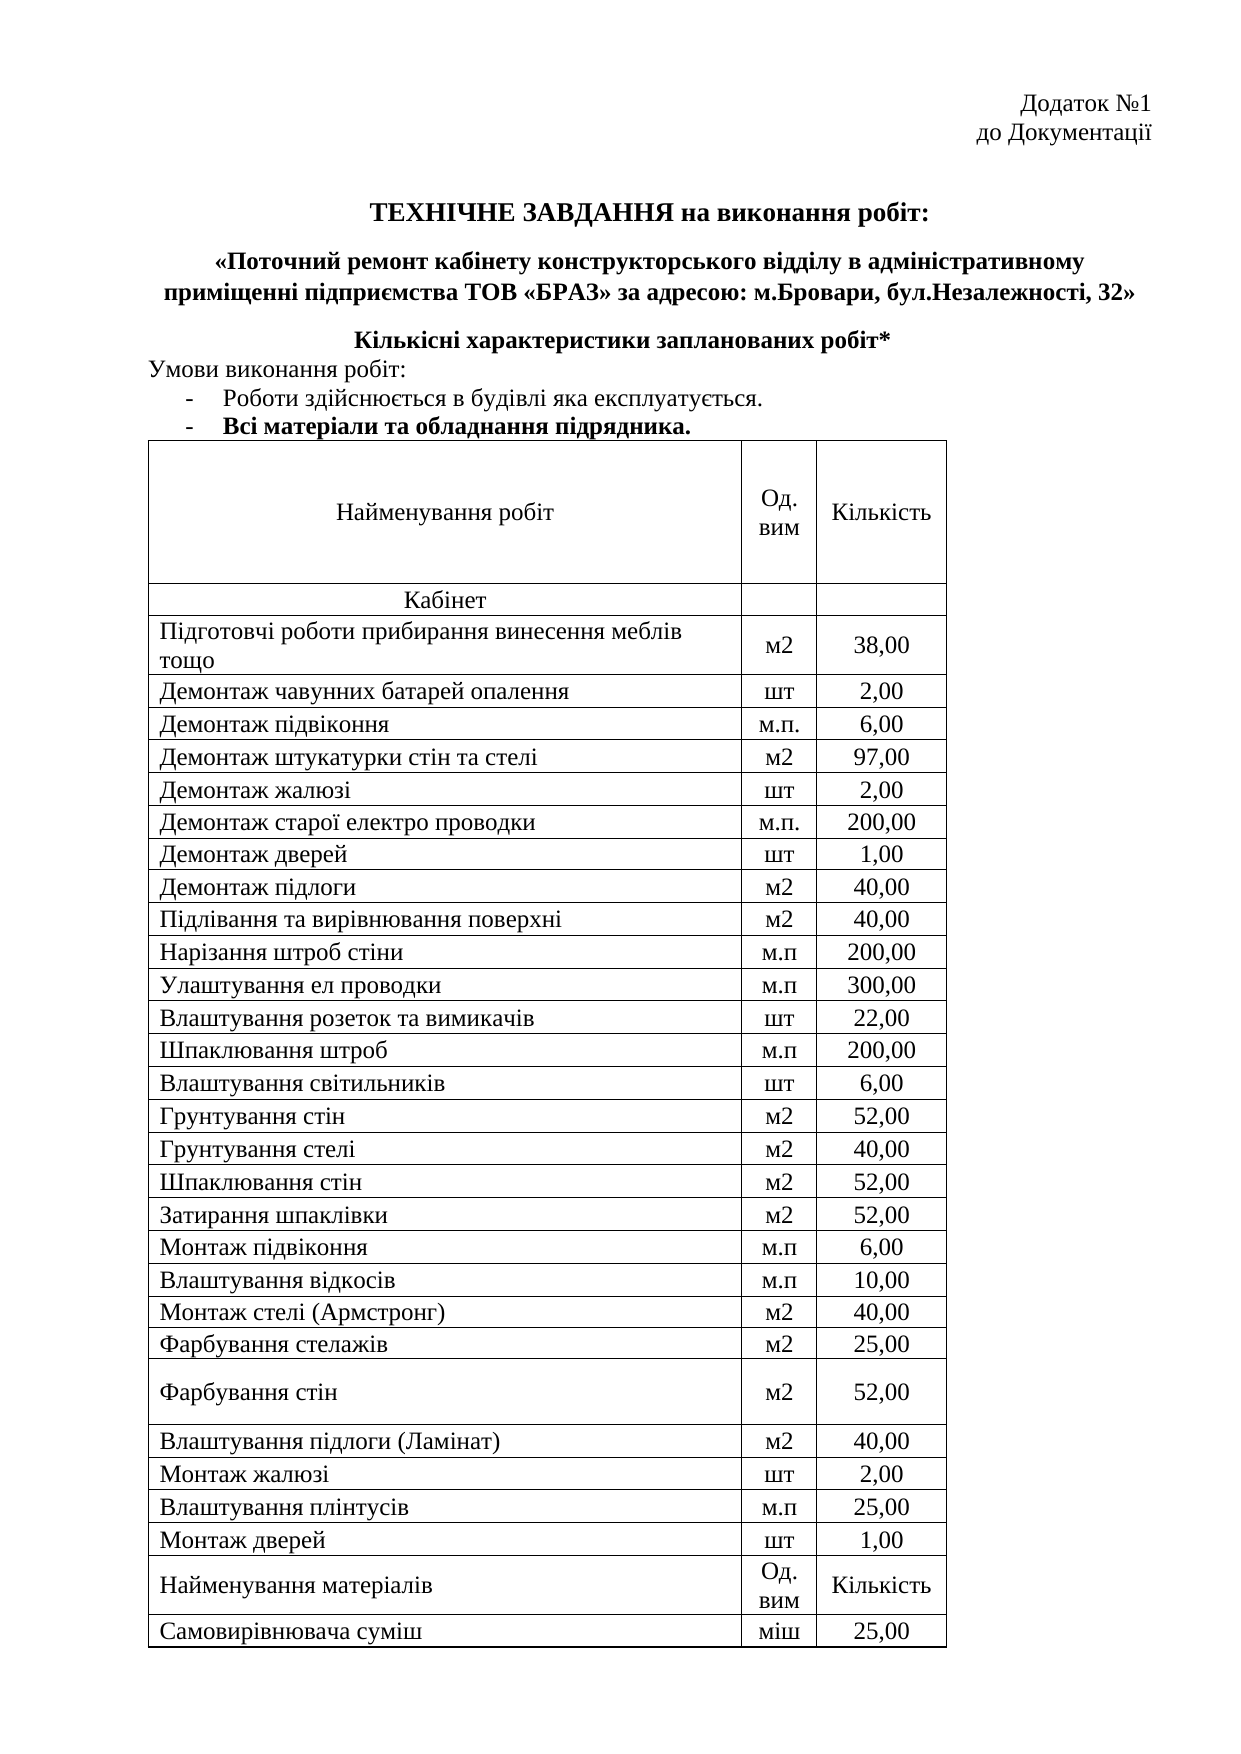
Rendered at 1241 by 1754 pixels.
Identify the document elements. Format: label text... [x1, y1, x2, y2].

table_cell Демонтаж дверей [149, 839, 741, 869]
text Кількісні характеристики запланованих робіт* [148, 325, 1152, 354]
list Всі матеріали та обладнання підрядника. [185, 411, 1152, 440]
table_cell шт [742, 1458, 816, 1489]
text ТЕХНІЧНЕ ЗАВДАННЯ на виконання робіт: [148, 196, 1152, 227]
table_header Кількість [817, 441, 946, 582]
table_cell м2 [742, 740, 816, 772]
table_cell Шпаклювання стін [149, 1165, 741, 1197]
table_cell 200,00 [817, 936, 946, 967]
table_cell Грунтування стін [149, 1100, 741, 1132]
table_cell м2 [742, 1425, 816, 1457]
table_cell 40,00 [817, 903, 946, 935]
table_cell м.п [742, 1490, 816, 1522]
table_cell м2 [742, 903, 816, 935]
table_cell 6,00 [817, 1231, 946, 1263]
table_cell м2 [742, 1359, 816, 1424]
table_cell 6,00 [817, 708, 946, 739]
table_cell Демонтаж підвіконня [149, 708, 741, 739]
table_cell 6,00 [817, 1067, 946, 1099]
table_cell Улаштування ел проводки [149, 969, 741, 1000]
table_cell 1,00 [817, 839, 946, 869]
table_cell м.п [742, 936, 816, 967]
table_cell 40,00 [817, 1425, 946, 1457]
table_cell [817, 584, 946, 615]
table_cell Кількість [817, 1556, 946, 1613]
table_cell Монтаж стелі (Армстронг) [149, 1297, 741, 1327]
table_cell Влаштування підлоги (Ламінат) [149, 1425, 741, 1457]
table_cell Підготовчі роботи прибирання винесення меблів тощо [149, 616, 741, 674]
text Додаток №1 [148, 88, 1152, 117]
table_cell 1,00 [817, 1523, 946, 1555]
table_cell м2 [742, 1100, 816, 1132]
table_cell Монтаж жалюзі [149, 1458, 741, 1489]
table_cell 22,00 [817, 1001, 946, 1033]
table_cell 2,00 [817, 773, 946, 805]
text до Документації [148, 117, 1152, 146]
table_cell м.п [742, 1231, 816, 1263]
table_cell [742, 584, 816, 615]
table_cell м.п [742, 1034, 816, 1066]
table_cell 200,00 [817, 806, 946, 838]
list Роботи здійснюється в будівлі яка експлуатується. [185, 383, 1152, 411]
table_cell Самовирівнювача суміш [149, 1615, 741, 1646]
table_cell м2 [742, 1328, 816, 1358]
table_cell шт [742, 839, 816, 869]
table_cell 38,00 [817, 616, 946, 674]
text Умови виконання робіт: [148, 354, 1152, 383]
table_cell міш [742, 1615, 816, 1646]
table_cell м2 [742, 870, 816, 902]
table_cell шт [742, 675, 816, 707]
table_cell Демонтаж старої електро проводки [149, 806, 741, 838]
table_cell м.п [742, 1264, 816, 1296]
table_cell Влаштування плінтусів [149, 1490, 741, 1522]
table_cell Влаштування відкосів [149, 1264, 741, 1296]
table_cell 10,00 [817, 1264, 946, 1296]
table_cell Шпаклювання штроб [149, 1034, 741, 1066]
table_cell Од. вим [742, 1556, 816, 1613]
table_cell Фарбування стін [149, 1359, 741, 1424]
table_cell Демонтаж чавунних батарей опалення [149, 675, 741, 707]
table_cell 40,00 [817, 870, 946, 902]
table_cell 52,00 [817, 1100, 946, 1132]
table_cell 52,00 [817, 1359, 946, 1424]
table_cell 25,00 [817, 1328, 946, 1358]
table_cell м2 [742, 1133, 816, 1164]
table_cell 2,00 [817, 1458, 946, 1489]
table_cell шт [742, 1067, 816, 1099]
table_cell Влаштування світильників [149, 1067, 741, 1099]
table_cell Демонтаж підлоги [149, 870, 741, 902]
table_cell Нарізання штроб стіни [149, 936, 741, 967]
table_cell 200,00 [817, 1034, 946, 1066]
table_header Найменування робіт [149, 441, 741, 582]
table_cell м.п. [742, 806, 816, 838]
table_cell Демонтаж жалюзі [149, 773, 741, 805]
table_cell 300,00 [817, 969, 946, 1000]
table_cell шт [742, 773, 816, 805]
table_cell Грунтування стелі [149, 1133, 741, 1164]
table_cell м2 [742, 1198, 816, 1230]
table_cell 97,00 [817, 740, 946, 772]
table_cell м.п. [742, 708, 816, 739]
table_header Од. вим [742, 441, 816, 582]
text «Поточний ремонт кабінету конструкторського відділу в адміністративному приміщенні підприємства ТОВ «БРАЗ» за адресою: м.Бровари, бул.Незалежності, 32» [148, 246, 1152, 306]
table_cell Затирання шпаклівки [149, 1198, 741, 1230]
table_cell м2 [742, 1297, 816, 1327]
table_cell Демонтаж штукатурки стін та стелі [149, 740, 741, 772]
table_cell Фарбування стелажів [149, 1328, 741, 1358]
table_cell 25,00 [817, 1490, 946, 1522]
table_cell 52,00 [817, 1165, 946, 1197]
table_cell шт [742, 1523, 816, 1555]
table_cell Монтаж дверей [149, 1523, 741, 1555]
table_cell Кабінет [149, 584, 741, 615]
table_cell Влаштування розеток та вимикачів [149, 1001, 741, 1033]
table_cell м.п [742, 969, 816, 1000]
table_cell 2,00 [817, 675, 946, 707]
table_cell Монтаж підвіконня [149, 1231, 741, 1263]
table_cell шт [742, 1001, 816, 1033]
table_cell 52,00 [817, 1198, 946, 1230]
table_cell м2 [742, 1165, 816, 1197]
table_cell 40,00 [817, 1133, 946, 1164]
table_cell 40,00 [817, 1297, 946, 1327]
table_cell 25,00 [817, 1615, 946, 1646]
table_cell Найменування матеріалів [149, 1556, 741, 1613]
table_cell Підлівання та вирівнювання поверхні [149, 903, 741, 935]
table_cell м2 [742, 616, 816, 674]
